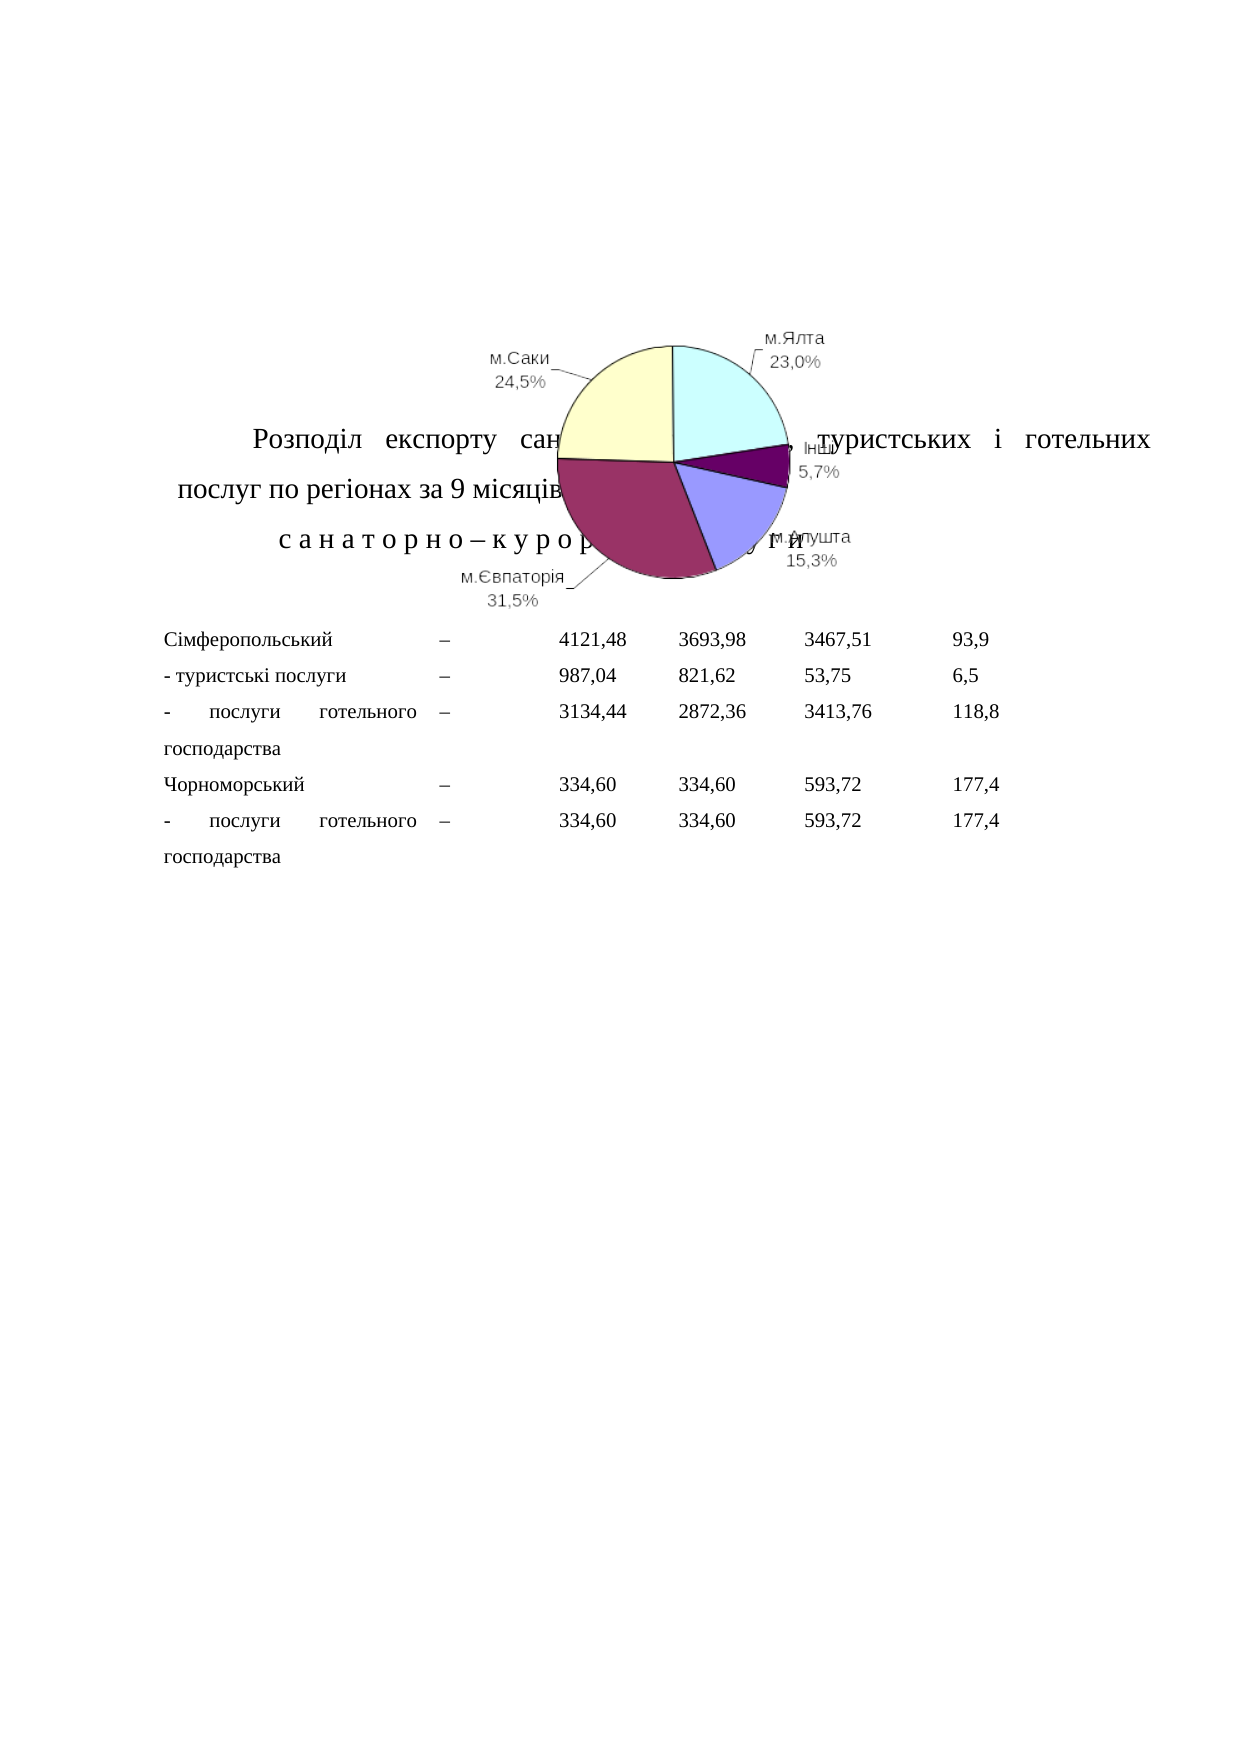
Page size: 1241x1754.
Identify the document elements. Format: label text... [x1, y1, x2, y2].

text Розподіл експорту санаторно-курортних, туристських і готельних послуг по регіонах за 9 місяців 2008 р. [784, 421, 1152, 504]
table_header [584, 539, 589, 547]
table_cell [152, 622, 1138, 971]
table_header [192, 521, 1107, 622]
text Розподіл експорту санаторно-курортних, туристських і готельних послуг по регіонах за 9 місяців 2008 р. [177, 421, 564, 504]
